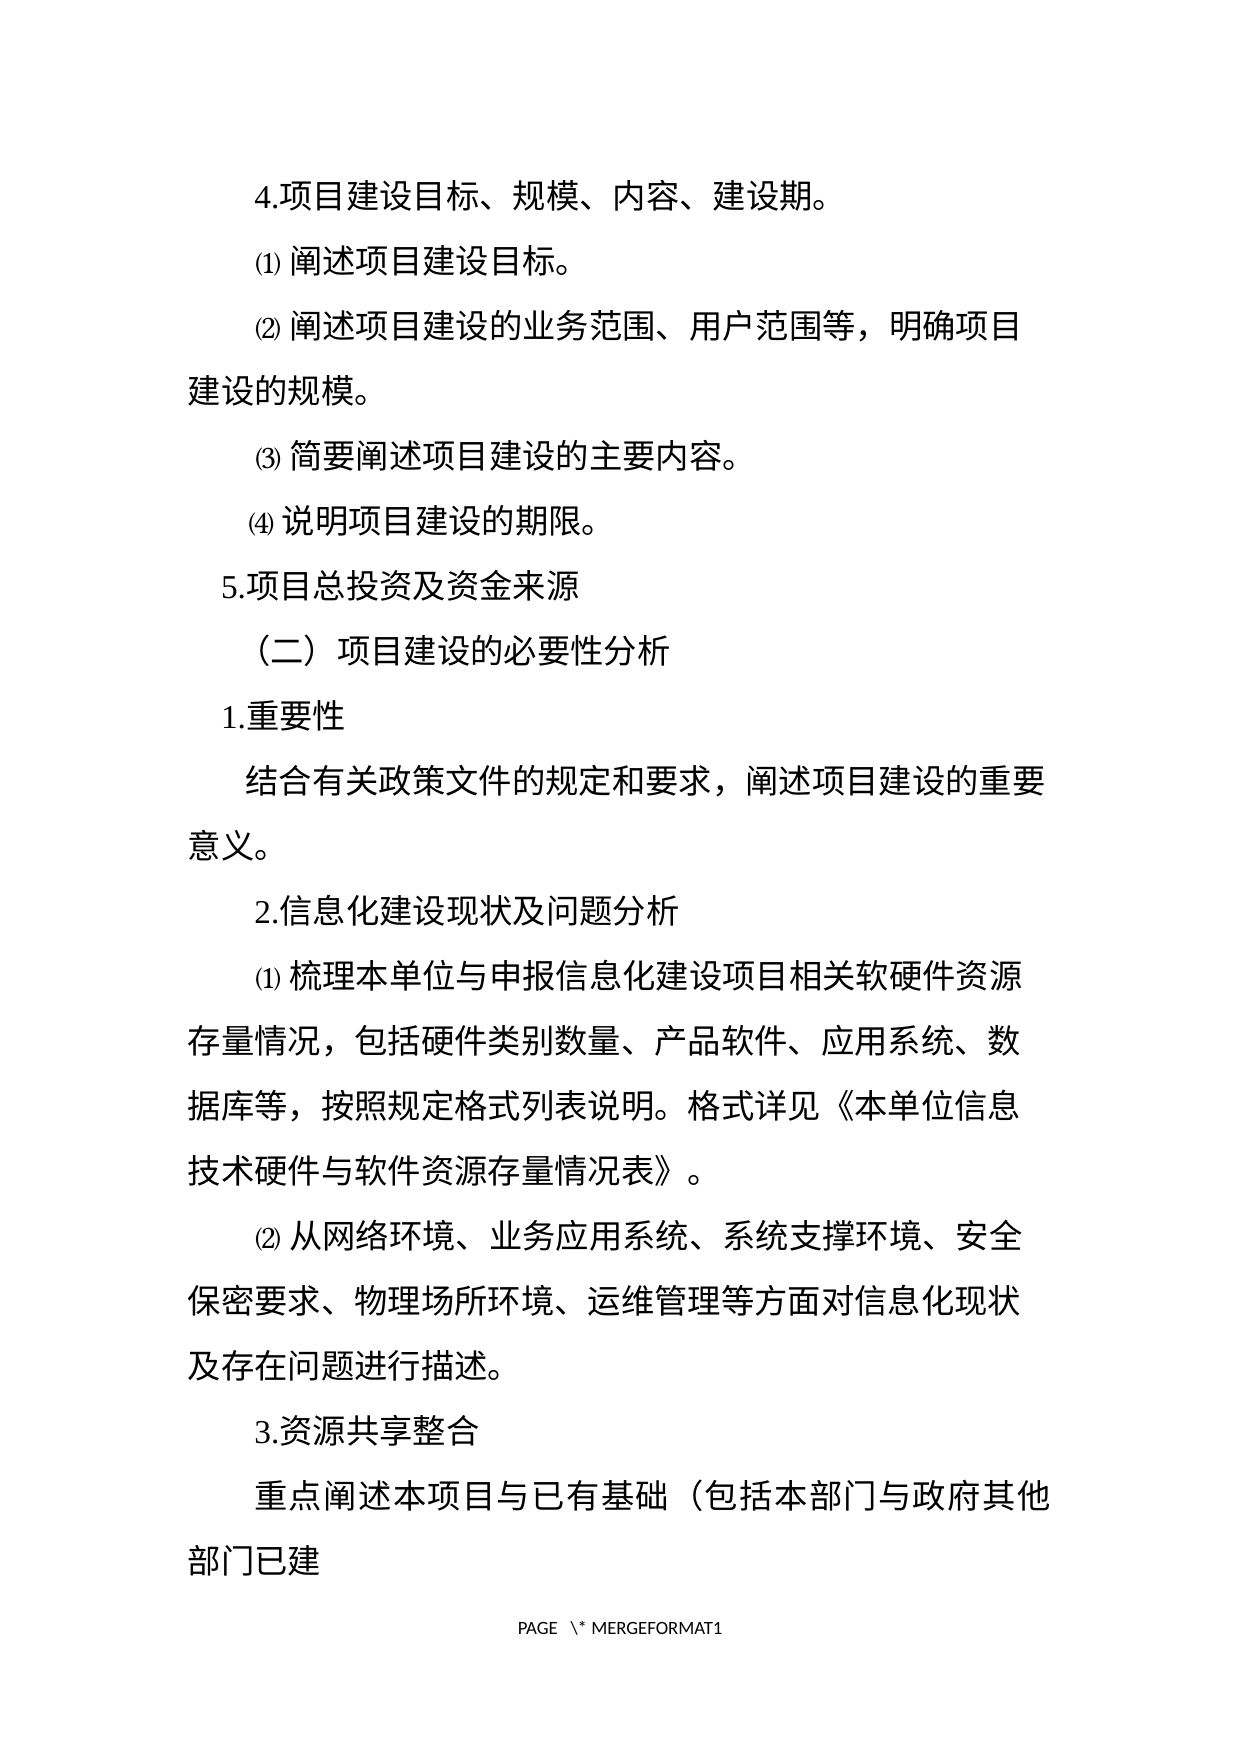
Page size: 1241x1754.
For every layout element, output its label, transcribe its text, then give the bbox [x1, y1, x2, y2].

text ⑶简要阐述项目建设的主要内容。 [187, 422, 1053, 487]
text 3.资源共享整合 [187, 1397, 1053, 1462]
text ⑴梳理本单位与申报信息化建设项目相关软硬件资源存量情况，包括硬件类别数量、产品软件、应用系统、数据库等，按照规定格式列表说明。格式详见《本单位信息技术硬件与软件资源存量情况表》。 [187, 942, 1053, 1202]
text ⑵阐述项目建设的业务范围、用户范围等，明确项目建设的规模。 [187, 292, 1053, 422]
text 4.项目建设目标、规模、内容、建设期。 [187, 162, 1053, 227]
text ⑵从网络环境、业务应用系统、系统支撑环境、安全保密要求、物理场所环境、运维管理等方面对信息化现状及存在问题进行描述。 [187, 1202, 1053, 1397]
text （二）项目建设的必要性分析 [187, 617, 1053, 682]
text 结合有关政策文件的规定和要求，阐述项目建设的重要意义。 [187, 747, 1053, 877]
text ⑷说明项目建设的期限。 [187, 487, 1053, 552]
text 1.重要性 [187, 682, 1053, 747]
text 5.项目总投资及资金来源 [187, 552, 1053, 617]
text ⑴阐述项目建设目标。 [187, 227, 1053, 292]
text 2.信息化建设现状及问题分析 [187, 877, 1053, 942]
text 重点阐述本项目与已有基础（包括本部门与政府其他部门已建 [187, 1462, 1053, 1592]
